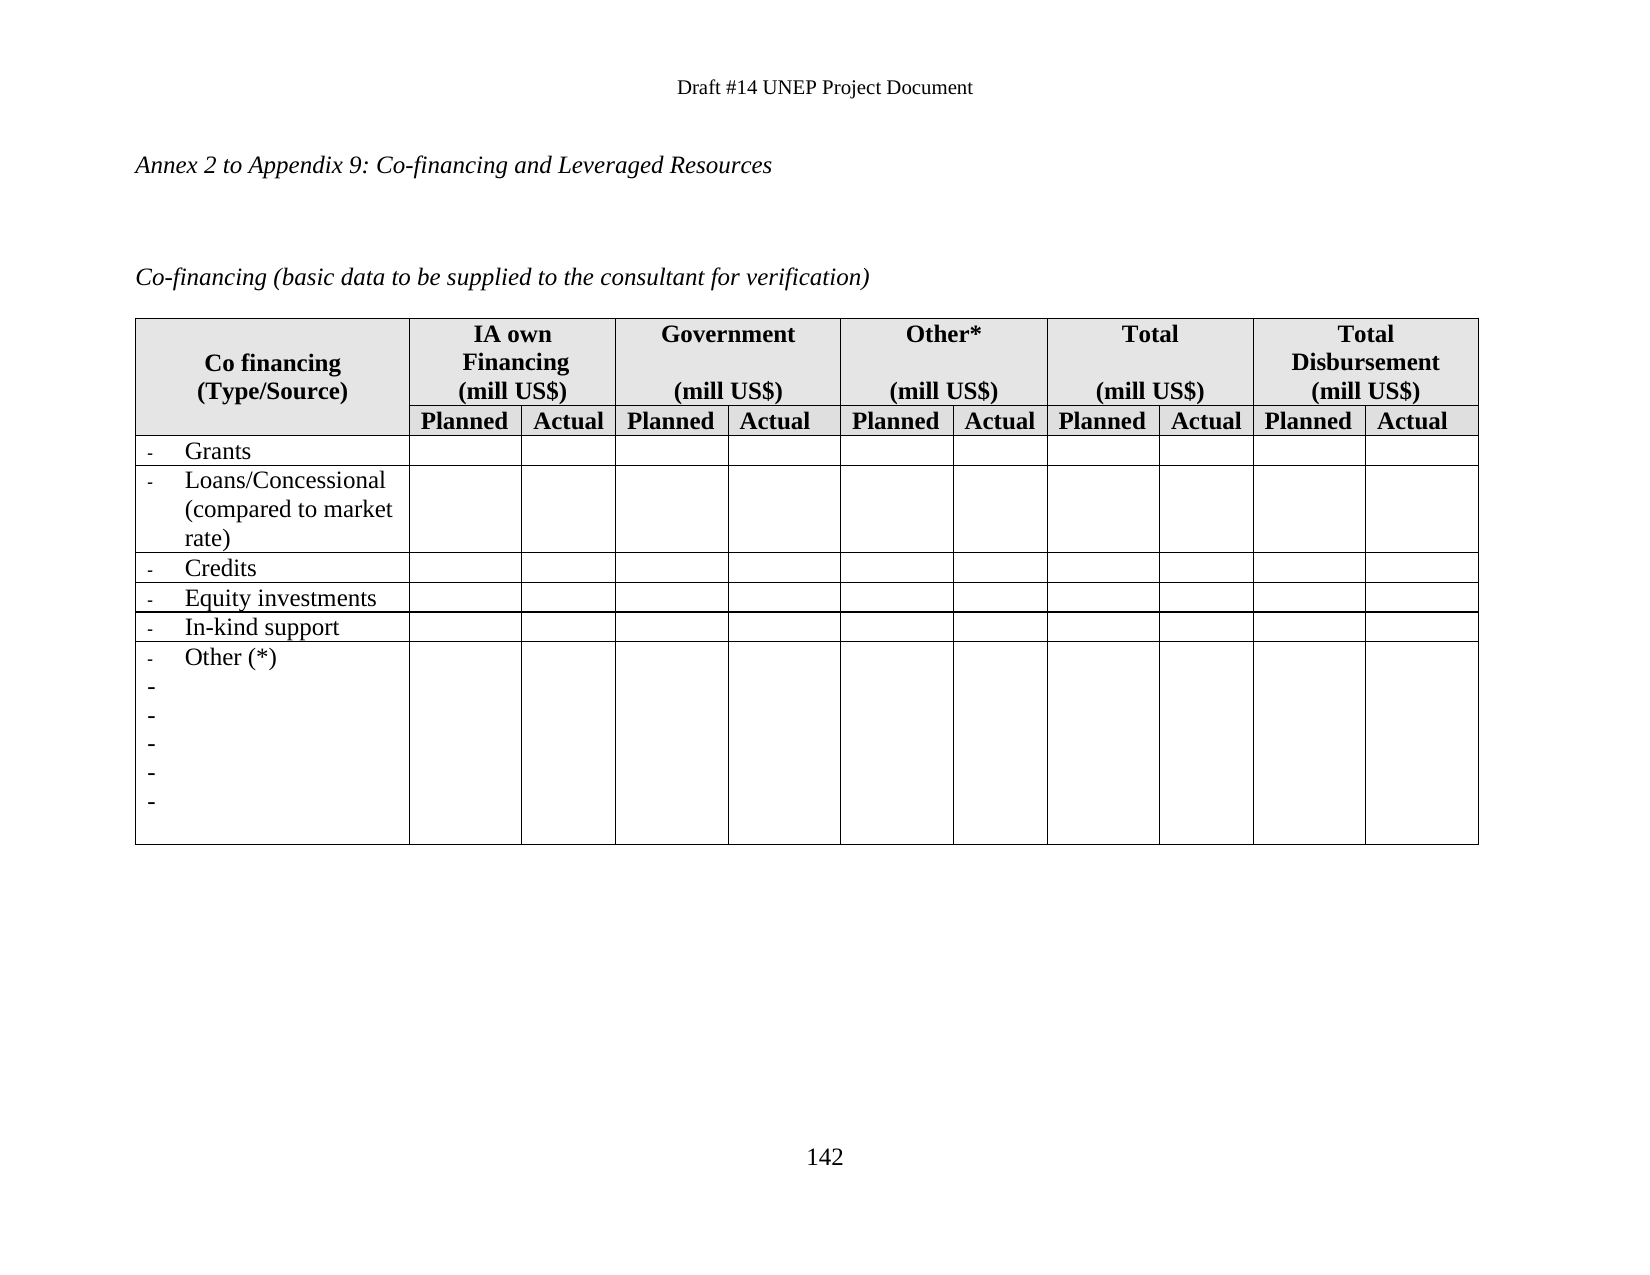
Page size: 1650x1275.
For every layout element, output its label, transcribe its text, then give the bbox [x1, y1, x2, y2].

text Co-financing (basic data to be supplied to the consultant for verification) [135, 262, 1515, 291]
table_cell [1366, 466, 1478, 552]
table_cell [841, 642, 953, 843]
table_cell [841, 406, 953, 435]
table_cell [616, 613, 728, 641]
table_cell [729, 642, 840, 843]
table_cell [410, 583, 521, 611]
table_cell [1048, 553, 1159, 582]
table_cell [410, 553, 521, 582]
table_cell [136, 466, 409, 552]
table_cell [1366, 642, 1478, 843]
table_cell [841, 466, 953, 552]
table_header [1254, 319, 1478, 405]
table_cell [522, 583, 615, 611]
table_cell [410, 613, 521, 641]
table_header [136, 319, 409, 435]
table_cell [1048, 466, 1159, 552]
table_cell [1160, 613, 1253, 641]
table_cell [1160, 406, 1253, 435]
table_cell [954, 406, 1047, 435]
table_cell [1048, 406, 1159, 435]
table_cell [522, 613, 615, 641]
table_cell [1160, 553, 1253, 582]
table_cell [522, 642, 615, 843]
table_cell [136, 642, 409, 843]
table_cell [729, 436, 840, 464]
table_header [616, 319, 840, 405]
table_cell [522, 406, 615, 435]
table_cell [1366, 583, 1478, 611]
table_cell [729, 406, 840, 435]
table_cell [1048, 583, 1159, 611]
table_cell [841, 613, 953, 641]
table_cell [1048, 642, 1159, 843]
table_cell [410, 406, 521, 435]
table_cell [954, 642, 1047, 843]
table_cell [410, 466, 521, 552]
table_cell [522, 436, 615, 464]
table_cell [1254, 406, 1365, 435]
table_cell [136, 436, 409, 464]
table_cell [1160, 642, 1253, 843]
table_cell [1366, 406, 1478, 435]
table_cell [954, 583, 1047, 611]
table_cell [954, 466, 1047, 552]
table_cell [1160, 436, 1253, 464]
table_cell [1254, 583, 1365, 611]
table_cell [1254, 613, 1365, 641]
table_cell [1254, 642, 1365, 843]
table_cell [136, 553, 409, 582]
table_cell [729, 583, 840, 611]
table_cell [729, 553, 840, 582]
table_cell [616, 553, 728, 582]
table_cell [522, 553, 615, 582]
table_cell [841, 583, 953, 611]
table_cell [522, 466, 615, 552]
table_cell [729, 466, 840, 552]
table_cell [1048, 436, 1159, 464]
text Annex 2 to Appendix 9: Co-financing and Leveraged Resources [135, 150, 1515, 179]
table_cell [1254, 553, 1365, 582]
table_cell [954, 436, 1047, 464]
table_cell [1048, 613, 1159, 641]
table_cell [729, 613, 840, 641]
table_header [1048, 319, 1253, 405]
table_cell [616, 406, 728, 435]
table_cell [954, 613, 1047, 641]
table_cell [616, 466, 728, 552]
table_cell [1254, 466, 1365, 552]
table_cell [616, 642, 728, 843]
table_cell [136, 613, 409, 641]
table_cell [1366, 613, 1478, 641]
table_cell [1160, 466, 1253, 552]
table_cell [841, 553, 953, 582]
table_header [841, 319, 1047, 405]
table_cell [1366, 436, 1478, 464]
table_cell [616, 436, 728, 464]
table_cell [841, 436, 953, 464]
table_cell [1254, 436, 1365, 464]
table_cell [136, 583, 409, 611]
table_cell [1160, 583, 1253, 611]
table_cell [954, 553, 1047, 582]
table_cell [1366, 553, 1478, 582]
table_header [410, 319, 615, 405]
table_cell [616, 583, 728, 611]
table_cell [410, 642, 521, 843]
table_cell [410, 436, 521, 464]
